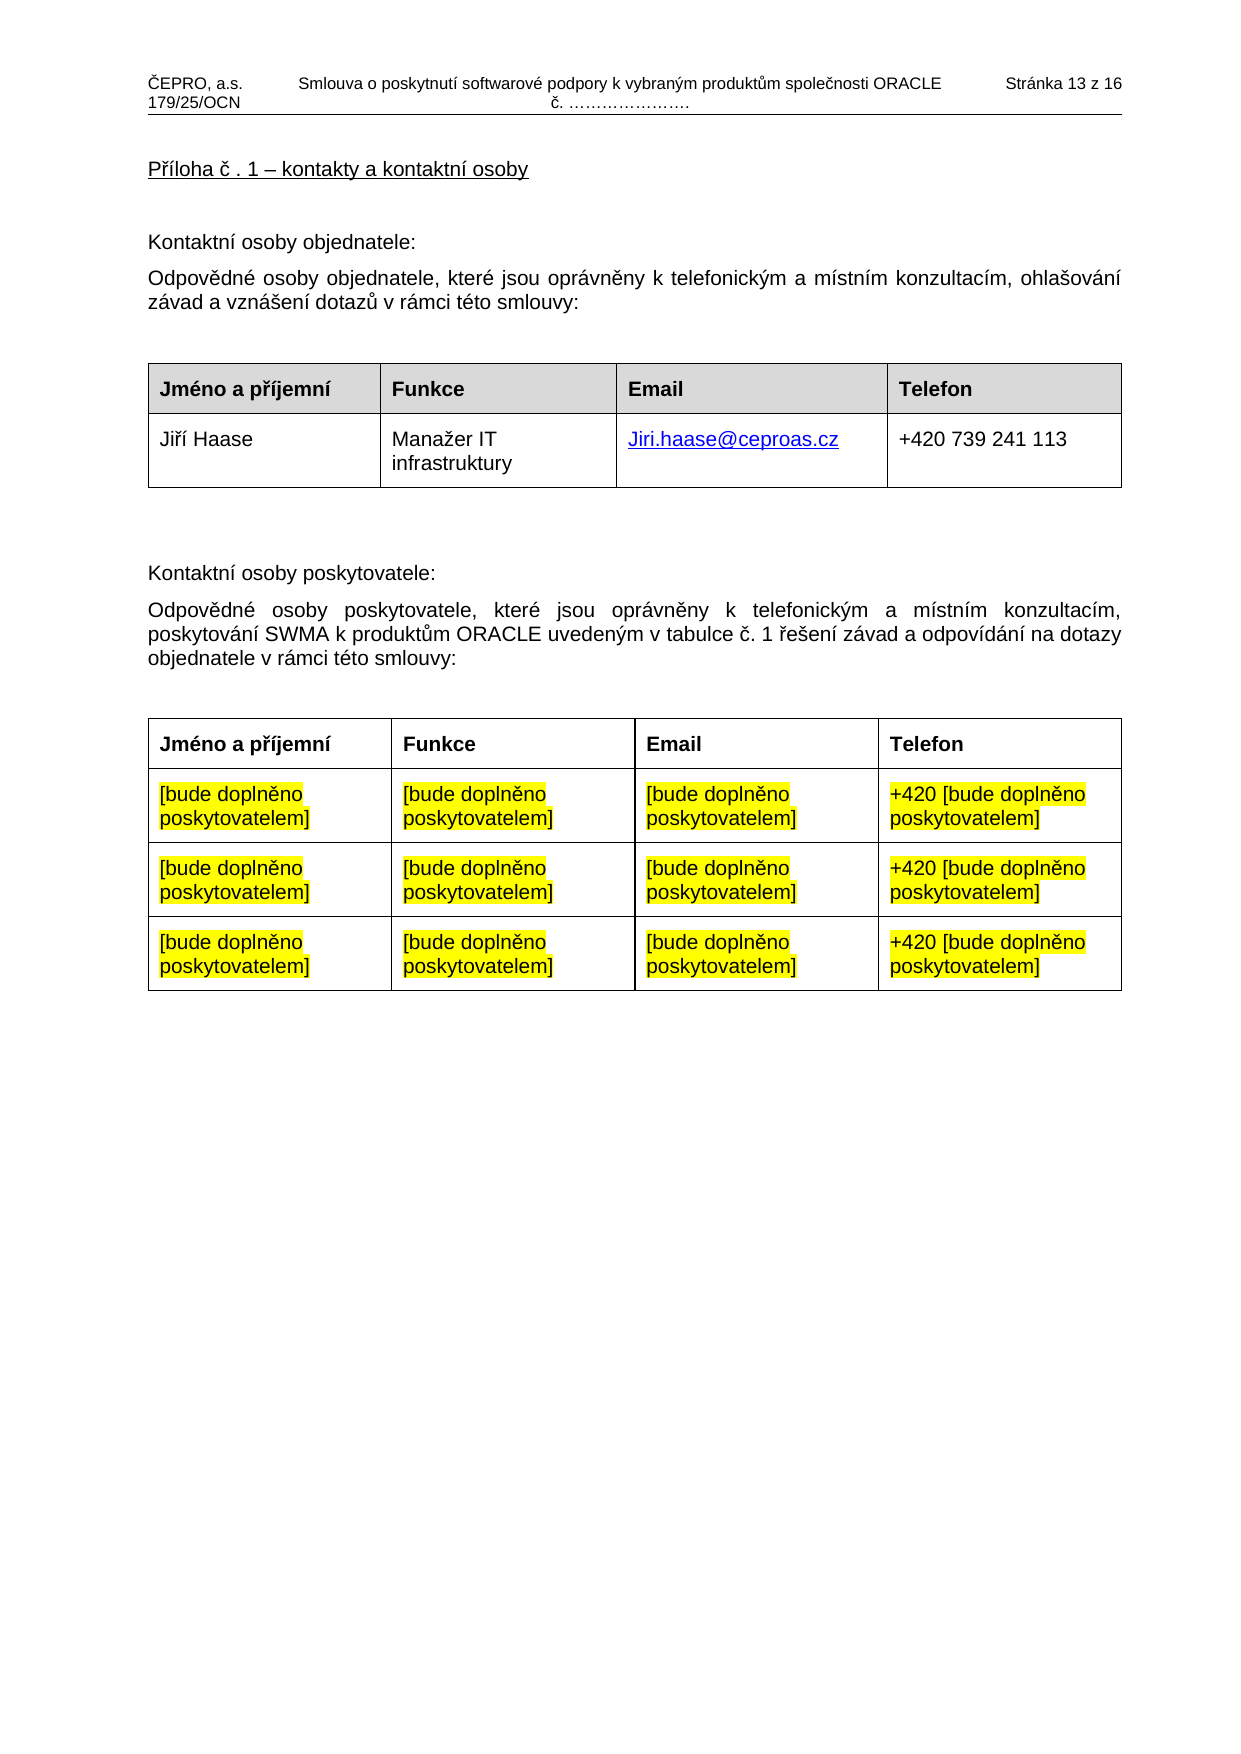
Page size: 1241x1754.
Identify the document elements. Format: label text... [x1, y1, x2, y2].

table_cell Jiří Haase [149, 414, 380, 487]
text Odpovědné osoby objednatele, které jsou oprávněny k telefonickým a místním konzultacím, ohlašování závad a vznášení dotazů v rámci této smlouvy: [148, 266, 1122, 314]
table_header Telefon [879, 719, 1121, 768]
text Kontaktní osoby poskytovatele: [148, 561, 1122, 585]
table_cell +420 [bude doplněno poskytovatelem] [879, 917, 1121, 990]
table_header Telefon [888, 364, 1121, 413]
table_cell [bude doplněno poskytovatelem] [392, 843, 634, 916]
table_cell [bude doplněno poskytovatelem] [392, 769, 634, 842]
table_cell +420 [bude doplněno poskytovatelem] [879, 769, 1121, 842]
table_cell +420 [bude doplněno poskytovatelem] [879, 843, 1121, 916]
text Odpovědné osoby poskytovatele, které jsou oprávněny k telefonickým a místním konzultacím, poskytování SWMA k produktům ORACLE uvedeným v tabulce č. 1 řešení závad a odpovídání na dotazy objednatele v rámci této smlouvy: [148, 597, 1122, 669]
table_header Email [617, 364, 887, 413]
table_header Funkce [381, 364, 616, 413]
table_header Funkce [392, 719, 634, 768]
table_cell [bude doplněno poskytovatelem] [149, 769, 391, 842]
table_cell [bude doplněno poskytovatelem] [636, 917, 878, 990]
text Příloha č . 1 – kontakty a kontaktní osoby [148, 157, 1122, 181]
table_cell Manažer IT infrastruktury [381, 414, 616, 487]
table_cell [bude doplněno poskytovatelem] [392, 917, 634, 990]
text Kontaktní osoby objednatele: [148, 230, 1122, 254]
table_cell Jiri.haase@ceproas.cz [617, 414, 887, 487]
table_cell [bude doplněno poskytovatelem] [636, 769, 878, 842]
table_cell [bude doplněno poskytovatelem] [149, 843, 391, 916]
table_cell [bude doplněno poskytovatelem] [636, 843, 878, 916]
table_header Jméno a příjemní [149, 719, 391, 768]
table_cell +420 739 241 113 [888, 414, 1121, 487]
table_header Email [636, 719, 878, 768]
table_header Jméno a příjemní [149, 364, 380, 413]
table_cell [bude doplněno poskytovatelem] [149, 917, 391, 990]
